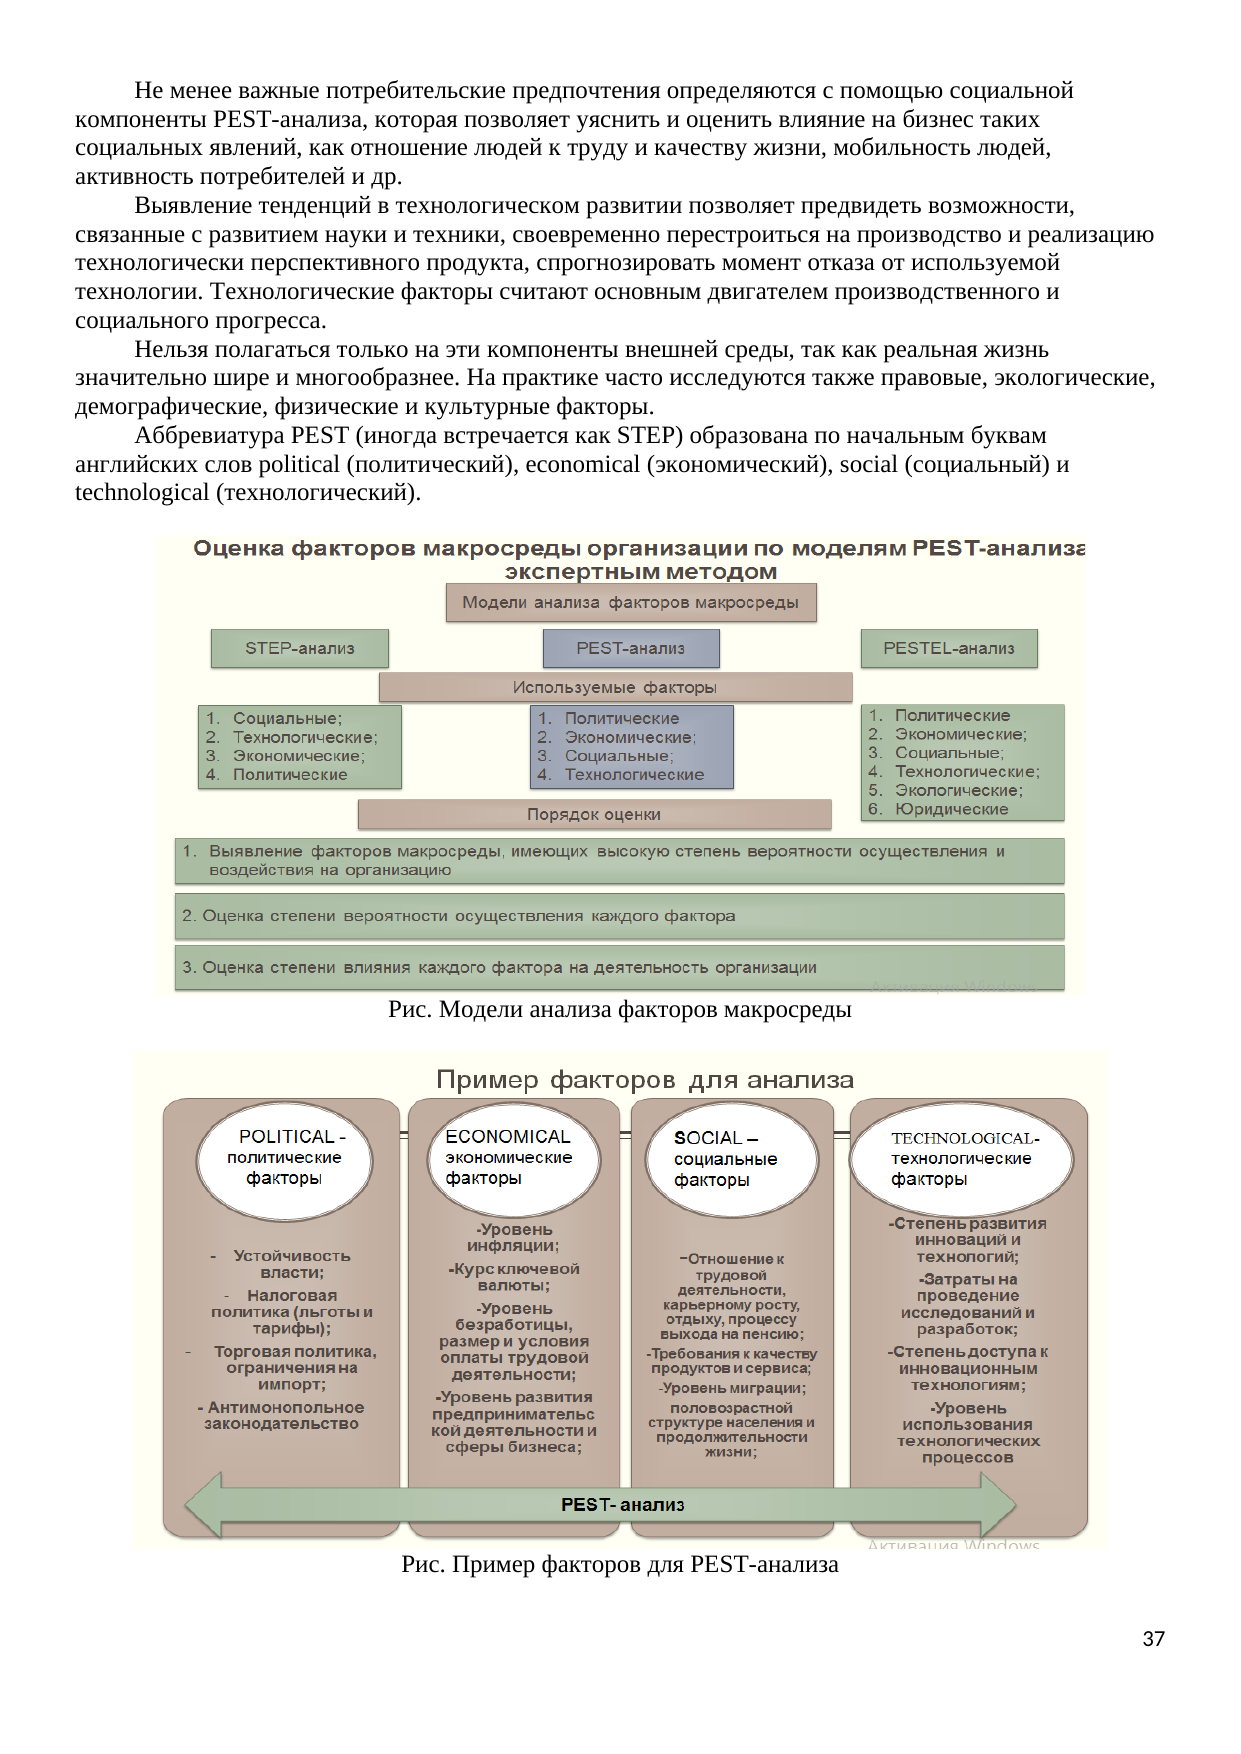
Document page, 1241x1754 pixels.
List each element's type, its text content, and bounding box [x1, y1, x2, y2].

text Нельзя полагаться только на эти компоненты внешней среды, так как реальная жизнь значительно шире и многообразнее. На практике часто исследуются также правовые, экологические, демографические, физические и культурные факторы. [75, 334, 1165, 420]
text Не менее важные потребительские предпочтения определяются с помощью социальной компоненты PEST-анализа, которая позволяет уяснить и оценить влияние на бизнес таких социальных явлений, как отношение людей к труду и качеству жизни, мобильность людей, активность потребителей и др. [75, 75, 1165, 190]
text Выявление тенденций в технологическом развитии позволяет предвидеть возможности, связанные с развитием науки и техники, своевременно перестроиться на производство и реализацию технологически перспективного продукта, спрогнозировать момент отказа от используемой технологии. Технологические факторы считают основным двигателем производственного и социального прогресса. [75, 190, 1165, 334]
text Рис. Пример факторов для PEST-анализа [75, 1549, 1165, 1577]
picture [155, 535, 1086, 995]
picture [132, 1051, 1108, 1549]
text Аббревиатура PEST (иногда встречается как STEP) образована по начальным буквам английских слов political (политический), economical (экономический), social (социальный) и technological (технологический). [75, 420, 1165, 506]
text Рис. Модели анализа факторов макросреды [75, 994, 1165, 1023]
